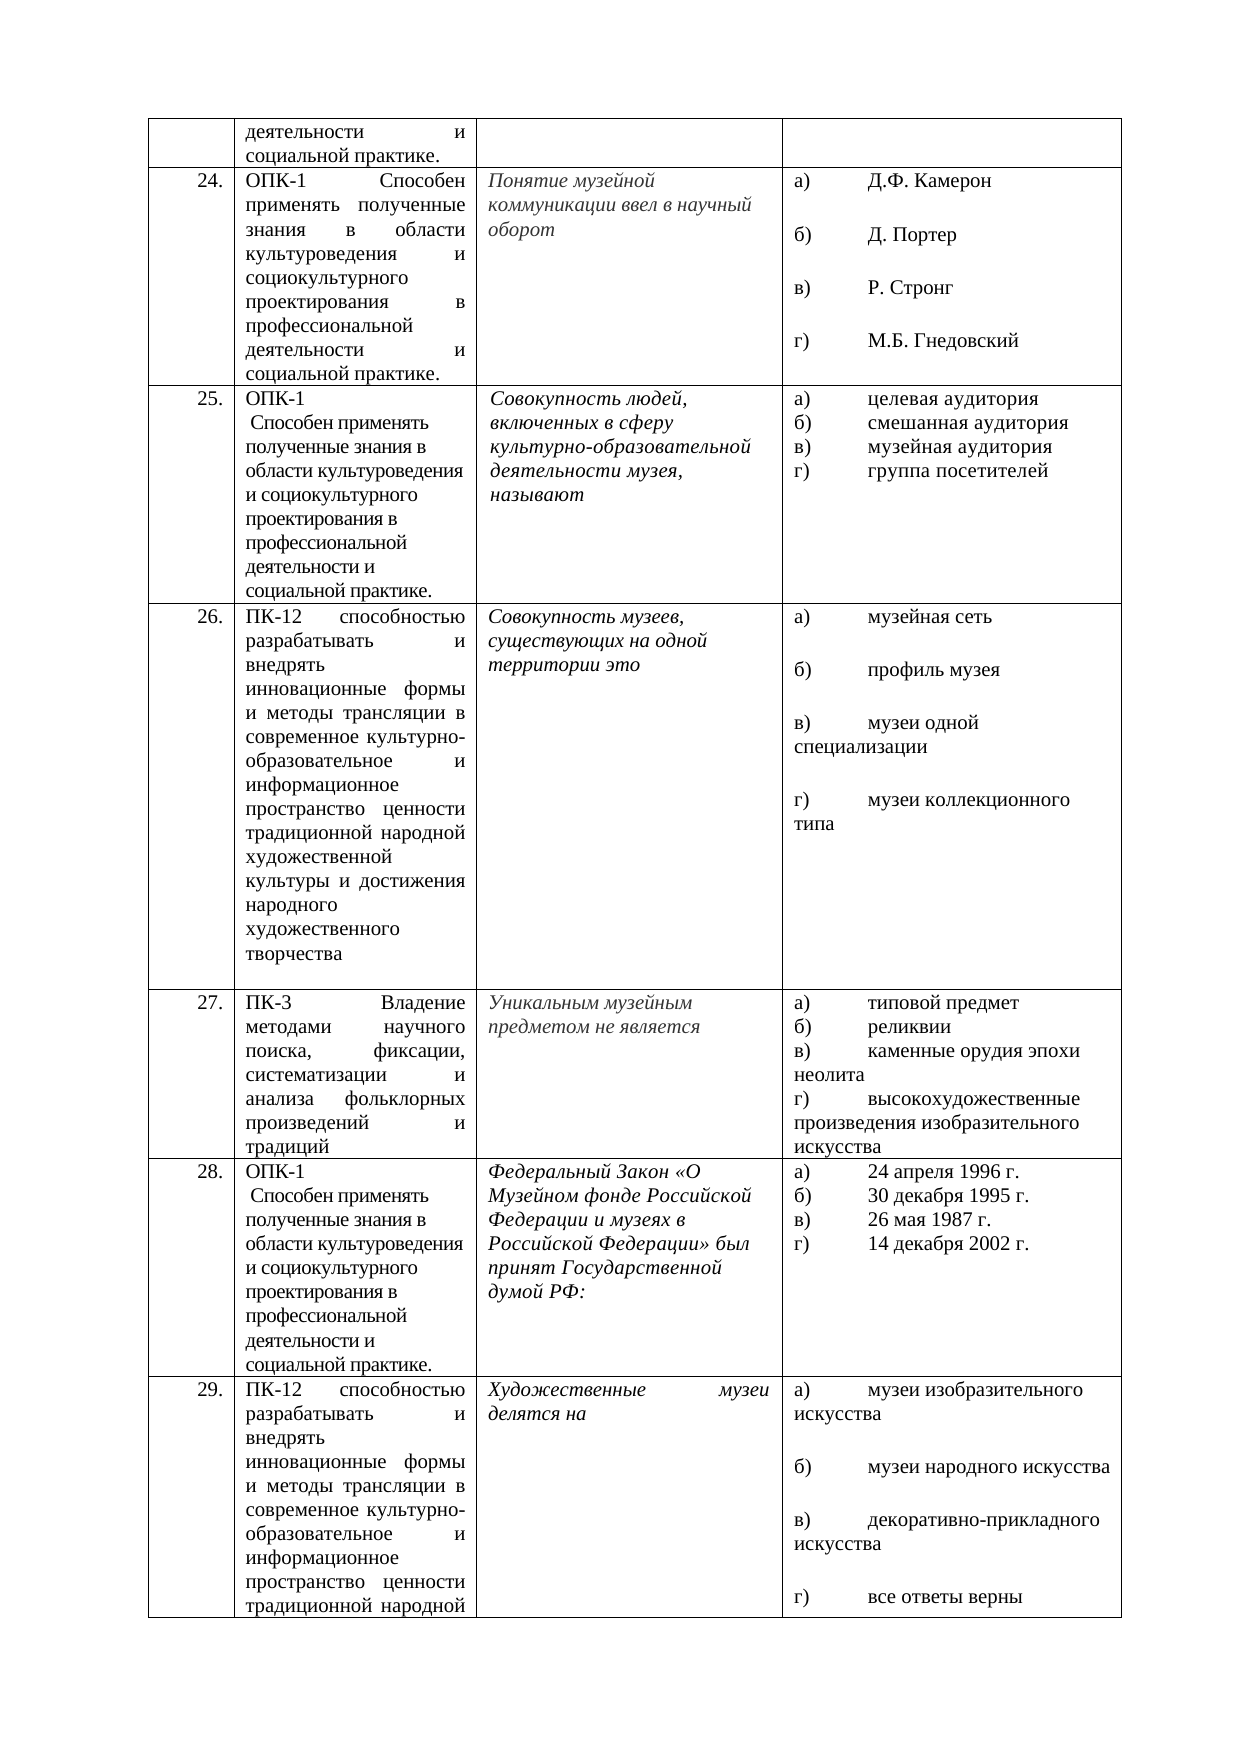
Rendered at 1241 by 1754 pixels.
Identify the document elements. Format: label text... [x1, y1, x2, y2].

table_cell а) Д.Ф. Камерон б) Д. Портер в) Р. Стронг г) М.Б. Гнедовский [783, 168, 1121, 385]
table_cell [149, 1159, 234, 1376]
table_cell [149, 168, 234, 385]
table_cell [477, 1377, 782, 1617]
table_cell [149, 604, 234, 988]
table_cell [149, 990, 234, 1158]
table_cell [149, 1377, 234, 1617]
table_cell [235, 1377, 476, 1617]
table_cell [149, 386, 234, 602]
table_cell [149, 119, 234, 167]
table_cell а) 24 апреля 1996 г. б) 30 декабря 1995 г. в) 26 мая 1987 г. г) 14 декабря 2002 г. [783, 1159, 1121, 1376]
table_cell Понятие музейной коммуникации ввел в научный оборот [477, 168, 782, 385]
table_cell ПК-3 Владение методами научного поиска, фиксации, систематизации и анализа фольклорных произведений и традиций [235, 990, 476, 1158]
table_cell Совокупность музеев, существующих на одной территории это [477, 604, 782, 988]
table_cell а) типовой предмет б) реликвии в) каменные орудия эпохи неолита г) высокохудожественные произведения изобразительного искусства [783, 990, 1121, 1158]
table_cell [783, 1377, 1121, 1617]
table_cell а) целевая аудитория б) смешанная аудитория в) музейная аудитория г) группа посетителей [783, 386, 1121, 602]
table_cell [783, 119, 1121, 167]
table_cell Федеральный Закон «О Музейном фонде Российской Федерации и музеях в Российской Федерации» был принят Государственной думой РФ: [477, 1159, 782, 1376]
table_cell Совокупность людей, включенных в сферу культурно-образовательной деятельности музея, называют [477, 386, 782, 602]
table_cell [235, 119, 476, 167]
table_cell Уникальным музейным предметом не является [477, 990, 782, 1158]
table_cell а) музейная сеть б) профиль музея в) музеи одной специализации г) музеи коллекционного типа [783, 604, 1121, 988]
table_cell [477, 119, 782, 167]
